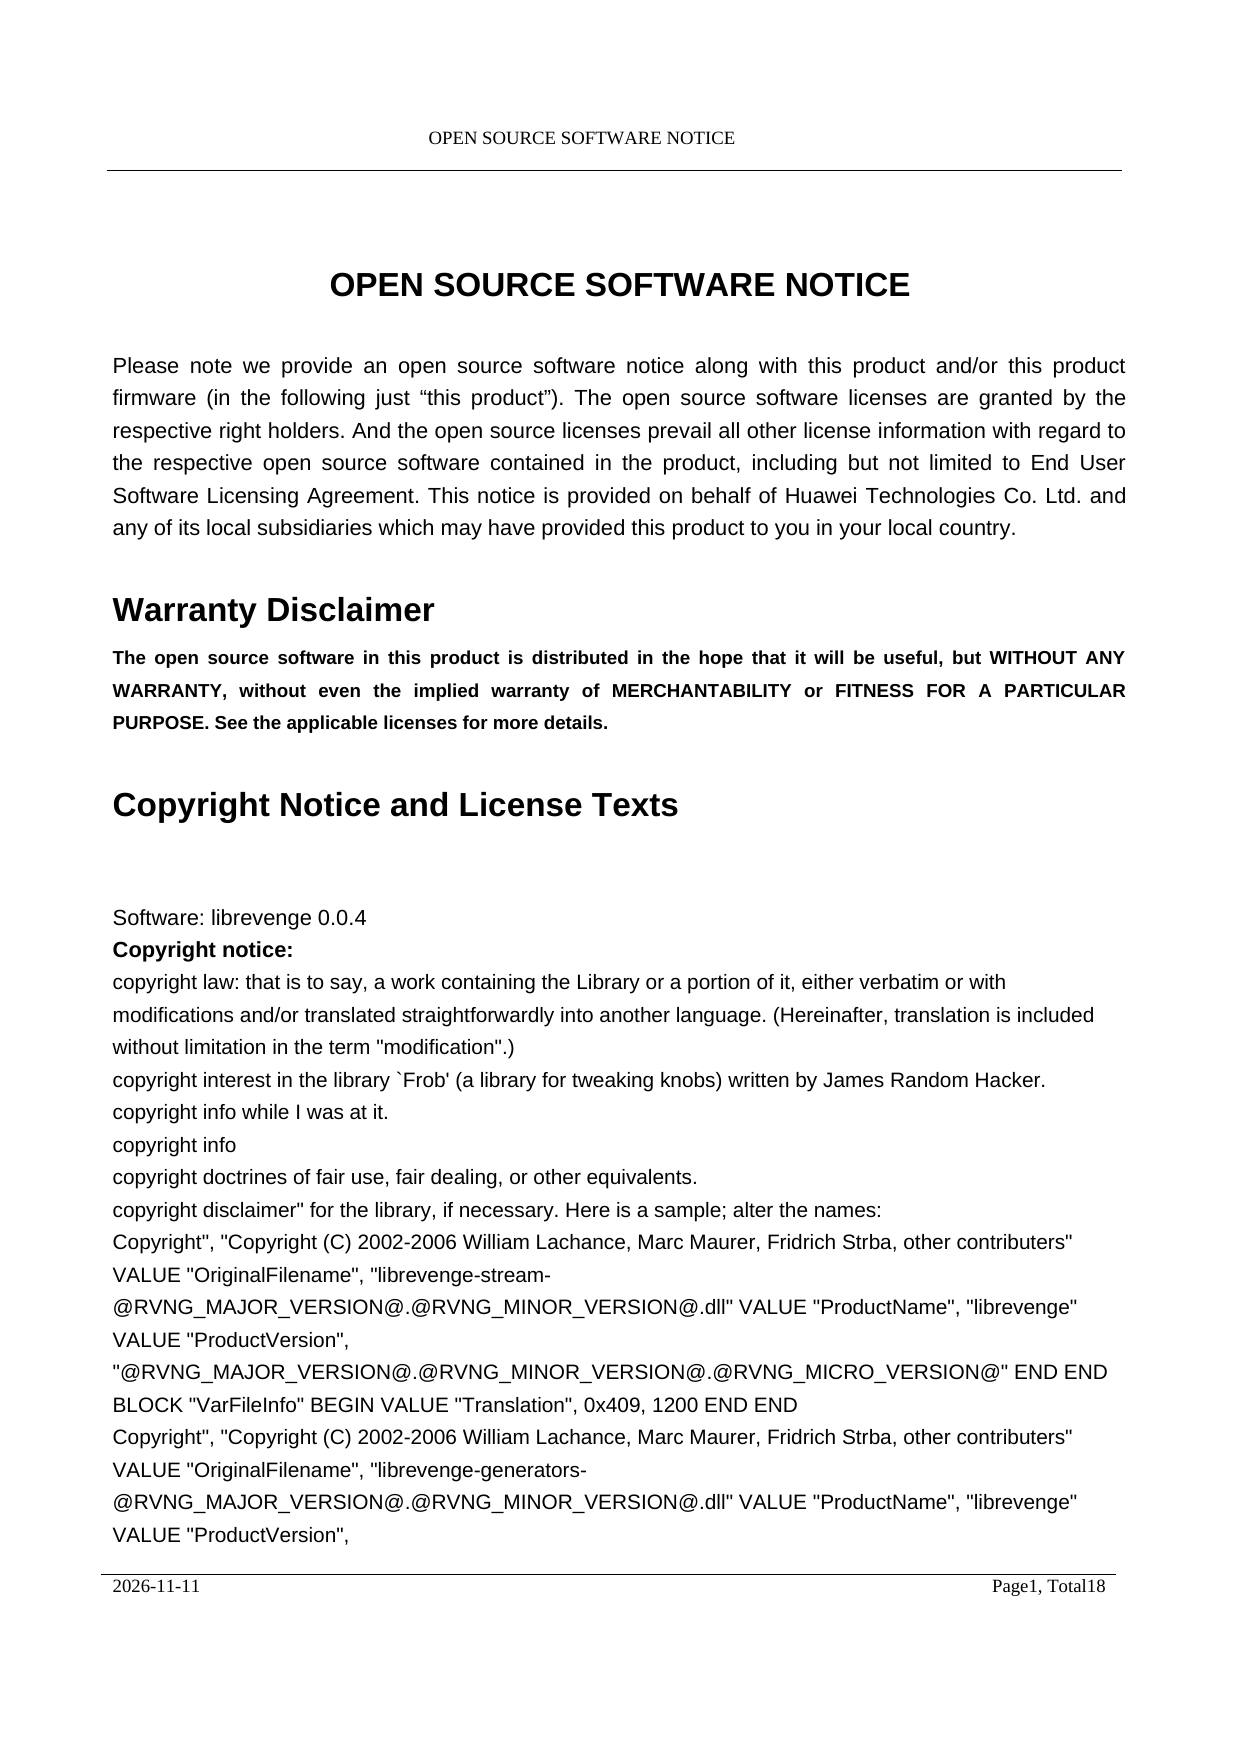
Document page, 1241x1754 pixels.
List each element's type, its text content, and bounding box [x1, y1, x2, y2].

text The open source software in this product is distributed in the hope that it will be useful, but WITHOUT ANY WARRANTY, without even the implied warranty of MERCHANTABILITY or FITNESS FOR A PARTICULAR PURPOSE. See the applicable licenses for more details. [112, 641, 1128, 739]
text copyright doctrines of fair use, fair dealing, or other equivalents. [112, 1161, 1128, 1193]
text copyright law: that is to say, a work containing the Library or a portion of it, either verbatim or with modifications and/or translated straightforwardly into another language. (Hereinafter, translation is included without limitation in the term "modification".) [112, 966, 1128, 1063]
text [112, 1421, 1128, 1551]
text copyright info [112, 1128, 1128, 1161]
text Software: librevenge 0.0.4 [112, 901, 1128, 933]
text Copyright notice: [112, 933, 1128, 966]
text Copyright Notice and License Texts [112, 771, 1128, 836]
text Please note we provide an open source software notice along with this product and/or this product firmware (in the following just “this product”). The open source software licenses are granted by the respective right holders. And the open source licenses prevail all other license information with regard to the respective open source software contained in the product, including but not limited to End User Software Licensing Agreement. This notice is provided on behalf of Huawei Technologies Co. Ltd. and any of its local subsidiaries which may have provided this product to you in your local country. [112, 349, 1128, 544]
text Copyright", "Copyright (C) 2002-2006 William Lachance, Marc Maurer, Fridrich Strba, other contributers" VALUE "OriginalFilename", "librevenge-stream-@RVNG_MAJOR_VERSION@.@RVNG_MINOR_VERSION@.dll" VALUE "ProductName", "librevenge" VALUE "ProductVersion", "@RVNG_MAJOR_VERSION@.@RVNG_MINOR_VERSION@.@RVNG_MICRO_VERSION@" END END BLOCK "VarFileInfo" BEGIN VALUE "Translation", 0x409, 1200 END END [112, 1226, 1128, 1421]
text copyright disclaimer" for the library, if necessary. Here is a sample; alter the names: [112, 1193, 1128, 1226]
text Warranty Disclaimer [112, 576, 1128, 641]
text OPEN SOURCE SOFTWARE NOTICE [112, 251, 1128, 316]
text copyright interest in the library `Frob' (a library for tweaking knobs) written by James Random Hacker. [112, 1063, 1128, 1096]
text copyright info while I was at it. [112, 1096, 1128, 1128]
